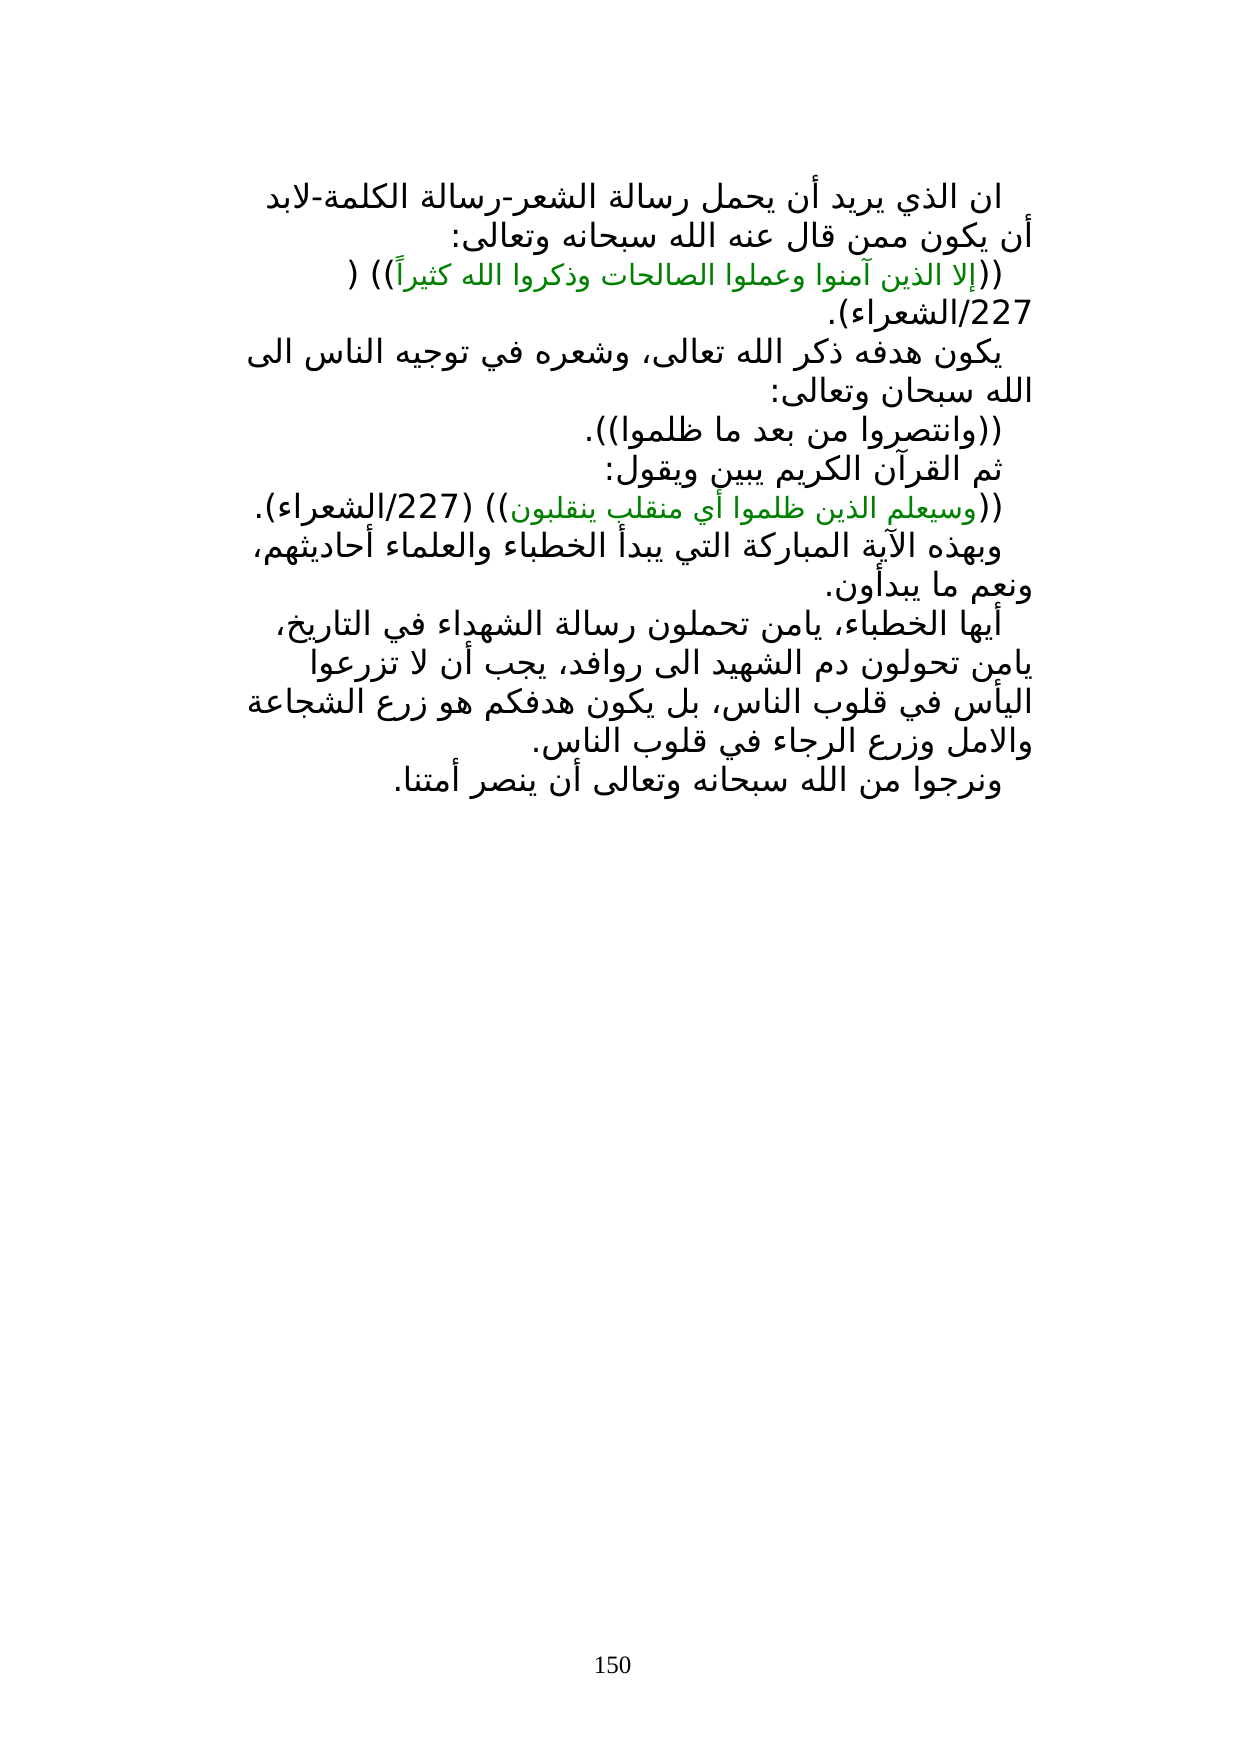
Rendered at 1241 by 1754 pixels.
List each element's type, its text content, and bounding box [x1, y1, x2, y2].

text ((وانتصروا من بعد ما ظلموا)). [222, 410, 1033, 449]
text أيها الخطباء، يامن تحملون رسالة الشهداء في التاريخ، يامن تحولون دم الشهيد الى روافد، يجب أن لا تزرعوا اليأس في قلوب الناس، بل يكون هدفكم هو زرع الشجاعة والامل وزرع الرجاء في قلوب الناس. [222, 604, 1033, 760]
text ((إلا الذين آمنوا وعملوا الصالحات وذكروا الله كثيراً)) (227/الشعراء). [222, 255, 1033, 333]
text ثم القرآن الكريم يبين ويقول: [222, 449, 1033, 488]
text يكون هدفه ذكر الله تعالى، وشعره في توجيه الناس الى الله سبحان وتعالى: [222, 333, 1033, 410]
text ان الذي يريد أن يحمل رسالة الشعر-رسالة الكلمة-لابد أن يكون ممن قال عنه الله سبحانه وتعالى: [222, 177, 1033, 255]
text وبهذه الآية المباركة التي يبدأ الخطباء والعلماء أحاديثهم، ونعم ما يبدأون. [222, 527, 1033, 604]
text ((وسيعلم الذين ظلموا أي منقلب ينقلبون)) (227/الشعراء). [222, 488, 1033, 527]
text ونرجوا من الله سبحانه وتعالى أن ينصر أمتنا. [222, 760, 1033, 799]
